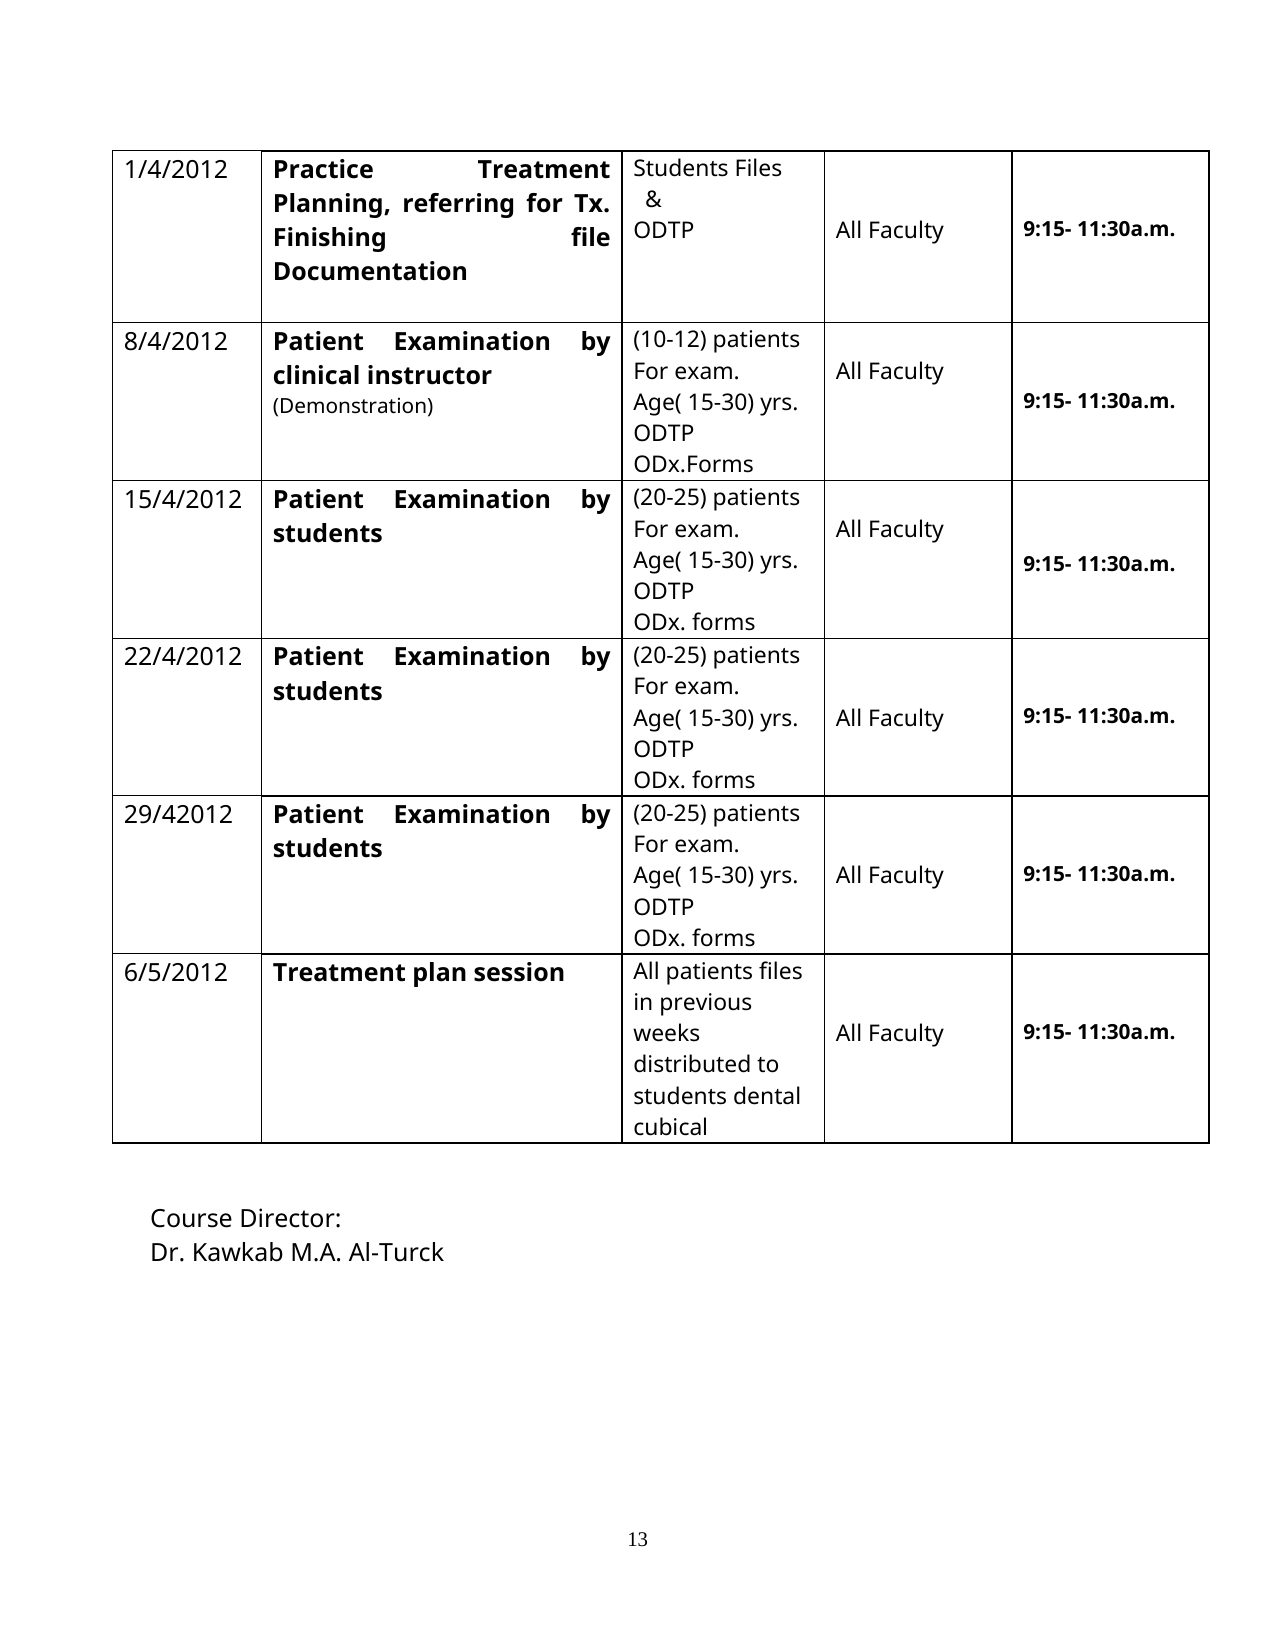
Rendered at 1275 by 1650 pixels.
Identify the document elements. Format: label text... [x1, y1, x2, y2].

table_cell (20-25) patients For exam. Age( 15-30) yrs. ODTP ODx. forms [623, 481, 824, 637]
table_cell Students Files & ODTP [623, 152, 824, 322]
table_cell Patient Examination by students [262, 481, 621, 637]
table_cell 1/4/2012 [113, 151, 261, 322]
table_cell (20-25) patients For exam. Age( 15-30) yrs. ODTP ODx. forms [623, 639, 824, 795]
table_cell 9:15- 11:30a.m. [1013, 323, 1208, 480]
table_cell All Faculty [825, 481, 1011, 637]
table_cell 22/4/2012 [113, 639, 261, 795]
table_cell Patient Examination by students [262, 797, 621, 953]
table_cell 9:15- 11:30a.m. [1013, 797, 1208, 953]
table_cell All Faculty [825, 797, 1011, 953]
table_cell 9:15- 11:30a.m. [1013, 639, 1208, 795]
table_cell 9:15- 11:30a.m. [1013, 152, 1208, 322]
table_cell 6/5/2012 [113, 954, 261, 1142]
table_cell All Faculty [825, 639, 1011, 795]
text Dr. Kawkab M.A. Al-Turck [150, 1235, 1125, 1269]
table_cell Practice Treatment Planning, referring for Tx. Finishing file Documentation [262, 152, 621, 322]
table_cell All Faculty [825, 323, 1011, 480]
table_cell Patient Examination by students [262, 639, 621, 795]
table_cell (10-12) patients For exam. Age( 15-30) yrs. ODTP ODx.Forms [623, 323, 824, 480]
table_cell 9:15- 11:30a.m. [1013, 481, 1208, 637]
table_cell Treatment plan session [262, 955, 621, 1142]
table_cell 8/4/2012 [113, 323, 261, 480]
table_cell All Faculty [825, 955, 1011, 1142]
table_cell (20-25) patients For exam. Age( 15-30) yrs. ODTP ODx. forms [623, 797, 824, 953]
table_cell 29/42012 [113, 796, 261, 953]
table_cell Patient Examination by clinical instructor (Demonstration) [262, 323, 621, 480]
text Course Director: [150, 1201, 1125, 1235]
table_cell All patients files in previous weeks distributed to students dental cubical [623, 955, 824, 1142]
table_cell All Faculty [825, 152, 1011, 322]
table_cell 9:15- 11:30a.m. [1013, 955, 1208, 1142]
table_cell 15/4/2012 [113, 481, 261, 637]
